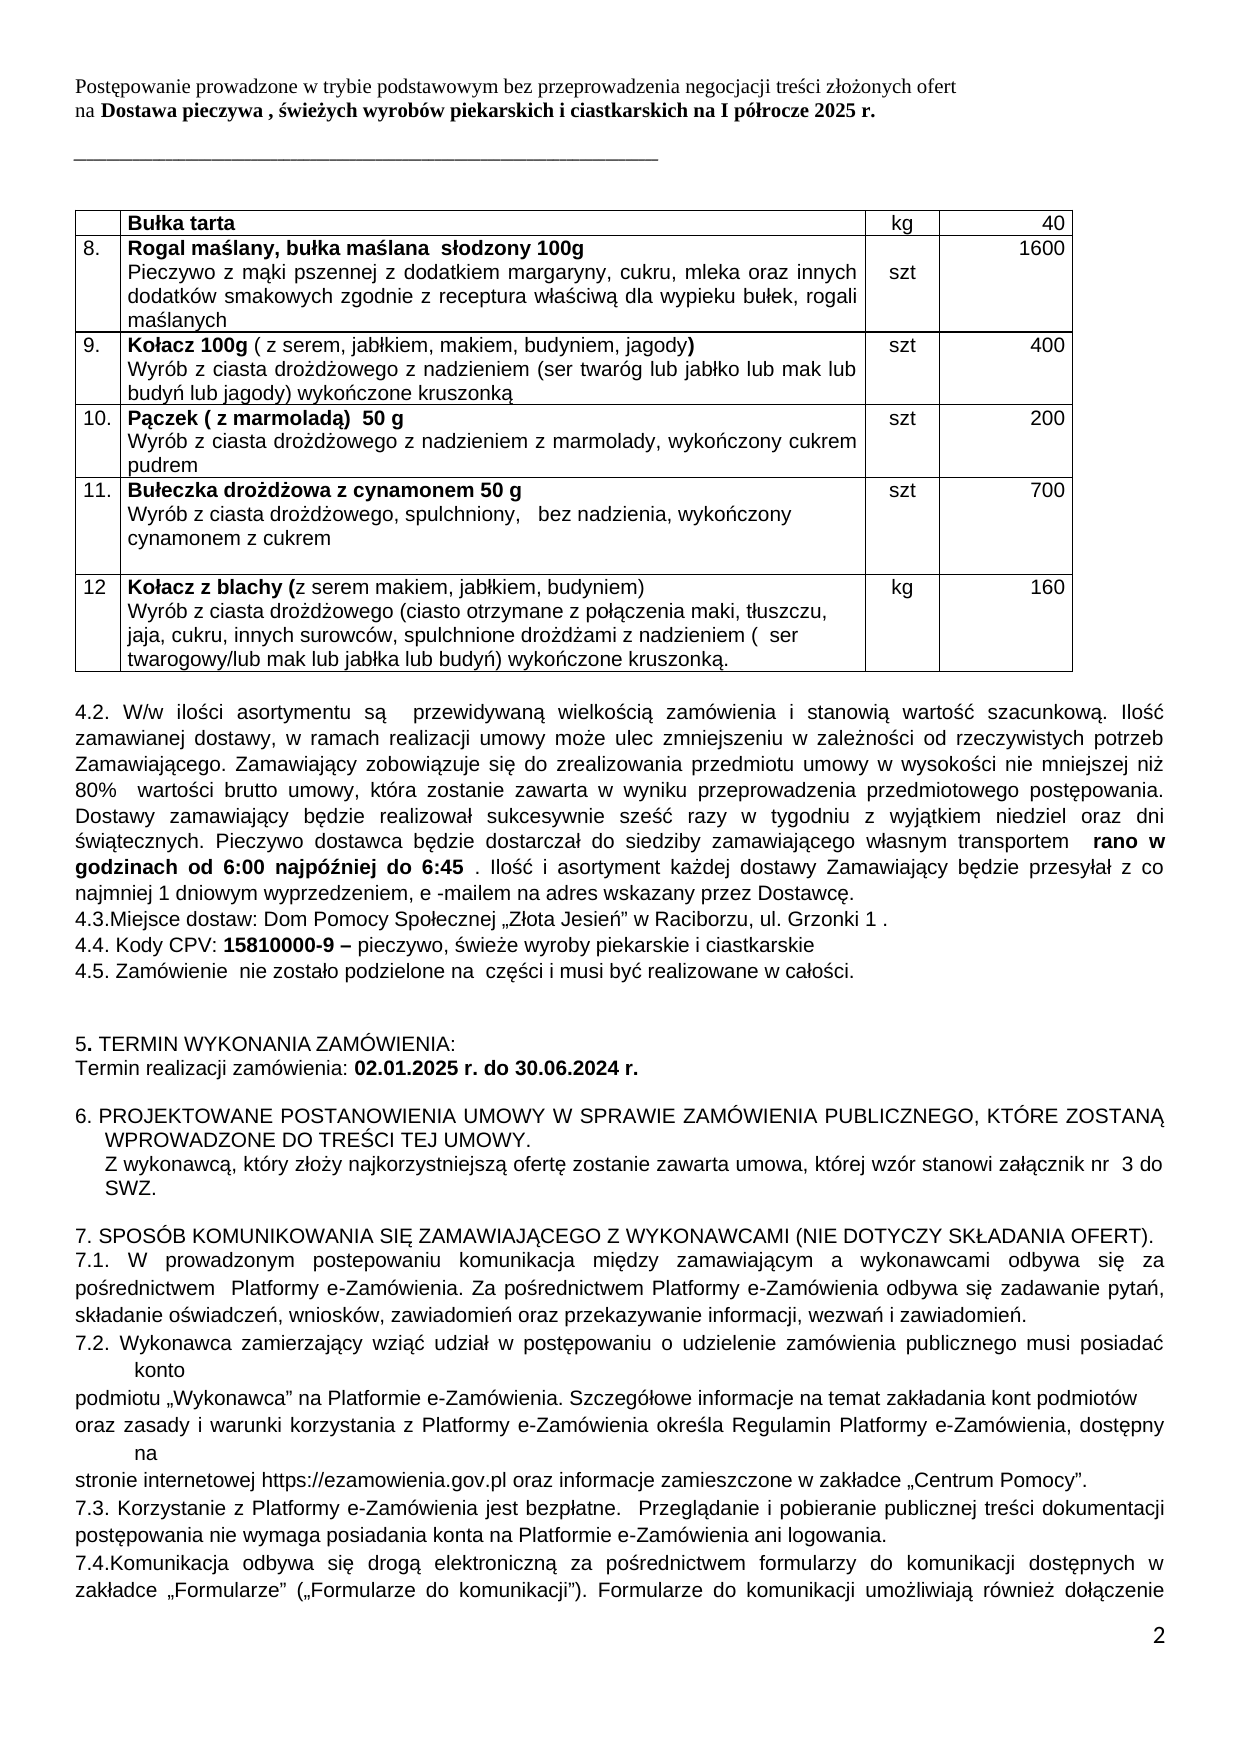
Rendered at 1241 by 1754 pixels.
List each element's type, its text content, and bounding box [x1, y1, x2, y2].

table_cell szt [866, 405, 939, 477]
table_cell szt [866, 333, 939, 404]
table_cell 160 [940, 575, 1072, 671]
table_cell 200 [940, 405, 1072, 477]
text 4.3.Miejsce dostaw: Dom Pomocy Społecznej „Złota Jesień” w Raciborzu, ul. Grzonki 1 . [75, 907, 1165, 931]
table_cell szt [866, 236, 939, 331]
text 6. PROJEKTOWANE POSTANOWIENIA UMOWY W SPRAWIE ZAMÓWIENIA PUBLICZNEGO, KTÓRE ZOSTANĄ WPROWADZONE DO TREŚCI TEJ UMOWY. [75, 1104, 1165, 1152]
text podmiotu „Wykonawca” na Platformie e-Zamówienia. Szczegółowe informacje na temat zakładania kont podmiotów [75, 1385, 1165, 1409]
table_cell 700 [940, 478, 1072, 574]
text 4.5. Zamówienie nie zostało podzielone na części i musi być realizowane w całości. [75, 958, 1165, 982]
table_cell 9. [76, 333, 120, 404]
table_cell kg [866, 575, 939, 671]
table_cell 7. [76, 211, 120, 234]
table_cell Bułeczka drożdżowa z cynamonem 50 g Wyrób z ciasta drożdżowego, spulchniony, bez nadzienia, wykończony cynamonem z cukrem [121, 478, 865, 574]
table_cell Pączek ( z marmoladą) 50 g Wyrób z ciasta drożdżowego z nadzieniem z marmolady, wykończony cukrem pudrem [121, 405, 865, 477]
text 5. TERMIN WYKONANIA ZAMÓWIENIA: [75, 1032, 1165, 1056]
text Z wykonawcą, który złoży najkorzystniejszą ofertę zostanie zawarta umowa, której wzór stanowi załącznik nr 3 do SWZ. [104, 1152, 1165, 1200]
table_cell Kołacz 100g ( z serem, jabłkiem, makiem, budyniem, jagody) Wyrób z ciasta drożdżowego z nadzieniem (ser twaróg lub jabłko lub mak lub budyń lub jagody) wykończone kruszonką [121, 333, 865, 404]
table_cell 400 [940, 333, 1072, 404]
text 7.2. Wykonawca zamierzający wziąć udział w postępowaniu o udzielenie zamówienia publicznego musi posiadać konto [75, 1330, 1165, 1382]
table_cell 12 [76, 575, 120, 671]
table_cell Bułka tarta [121, 211, 865, 234]
table_cell Kołacz z blachy (z serem makiem, jabłkiem, budyniem) Wyrób z ciasta drożdżowego (ciasto otrzymane z połączenia maki, tłuszczu, jaja, cukru, innych surowców, spulchnione drożdżami z nadzieniem ( ser twarogowy/lub mak lub jabłka lub budyń) wykończone kruszonką. [121, 575, 865, 671]
table_cell 40 [940, 211, 1072, 234]
table_cell 10. [76, 405, 120, 477]
text Termin realizacji zamówienia: 02.01.2025 r. do 30.06.2024 r. [75, 1056, 1165, 1080]
text 7.3. Korzystanie z Platformy e-Zamówienia jest bezpłatne. Przeglądanie i pobieranie publicznej treści dokumentacji postępowania nie wymaga posiadania konta na Platformie e-Zamówienia ani logowania. [75, 1495, 1165, 1547]
table_cell Rogal maślany, bułka maślana słodzony 100g Pieczywo z mąki pszennej z dodatkiem margaryny, cukru, mleka oraz innych dodatków smakowych zgodnie z receptura właściwą dla wypieku bułek, rogali maślanych [121, 236, 865, 331]
text stronie internetowej https://ezamowienia.gov.pl oraz informacje zamieszczone w zakładce „Centrum Pomocy”. [75, 1468, 1165, 1492]
text oraz zasady i warunki korzystania z Platformy e-Zamówienia określa Regulamin Platformy e-Zamówienia, dostępny na [75, 1413, 1165, 1464]
text 7. SPOSÓB KOMUNIKOWANIA SIĘ ZAMAWIAJĄCEGO Z WYKONAWCAMI (NIE DOTYCZY SKŁADANIA OFERT). [75, 1224, 1165, 1248]
table_cell 11. [76, 478, 120, 574]
text 4.2. W/w ilości asortymentu są przewidywaną wielkością zamówienia i stanowią wartość szacunkową. Ilość zamawianej dostawy, w ramach realizacji umowy może ulec zmniejszeniu w zależności od rzeczywistych potrzeb Zamawiającego. Zamawiający zobowiązuje się do zrealizowania przedmiotu umowy w wysokości nie mniejszej niż 80% wartości brutto umowy, która zostanie zawarta w wyniku przeprowadzenia przedmiotowego postępowania. Dostawy zamawiający będzie realizował sukcesywnie sześć razy w tygodniu z wyjątkiem niedziel oraz dni świątecznych. Pieczywo dostawca będzie dostarczał do siedziby zamawiającego własnym transportem rano w godzinach od 6:00 najpóźniej do 6:45 . Ilość i asortyment każdej dostawy Zamawiający będzie przesyłał z co najmniej 1 dniowym wyprzedzeniem, e -mailem na adres wskazany przez Dostawcę. [75, 700, 1165, 905]
text 7.1. W prowadzonym postepowaniu komunikacja między zamawiającym a wykonawcami odbywa się za pośrednictwem Platformy e-Zamówienia. Za pośrednictwem Platformy e-Zamówienia odbywa się zadawanie pytań, składanie oświadczeń, wniosków, zawiadomień oraz przekazywanie informacji, wezwań i zawiadomień. [75, 1248, 1165, 1327]
table_cell szt [866, 478, 939, 574]
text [75, 1550, 1165, 1602]
text 4.4. Kody CPV: 15810000-9 – pieczywo, świeże wyroby piekarskie i ciastkarskie [75, 933, 1165, 957]
table_cell 8. [76, 236, 120, 331]
table_cell kg [866, 211, 939, 234]
table_cell 1600 [940, 236, 1072, 331]
